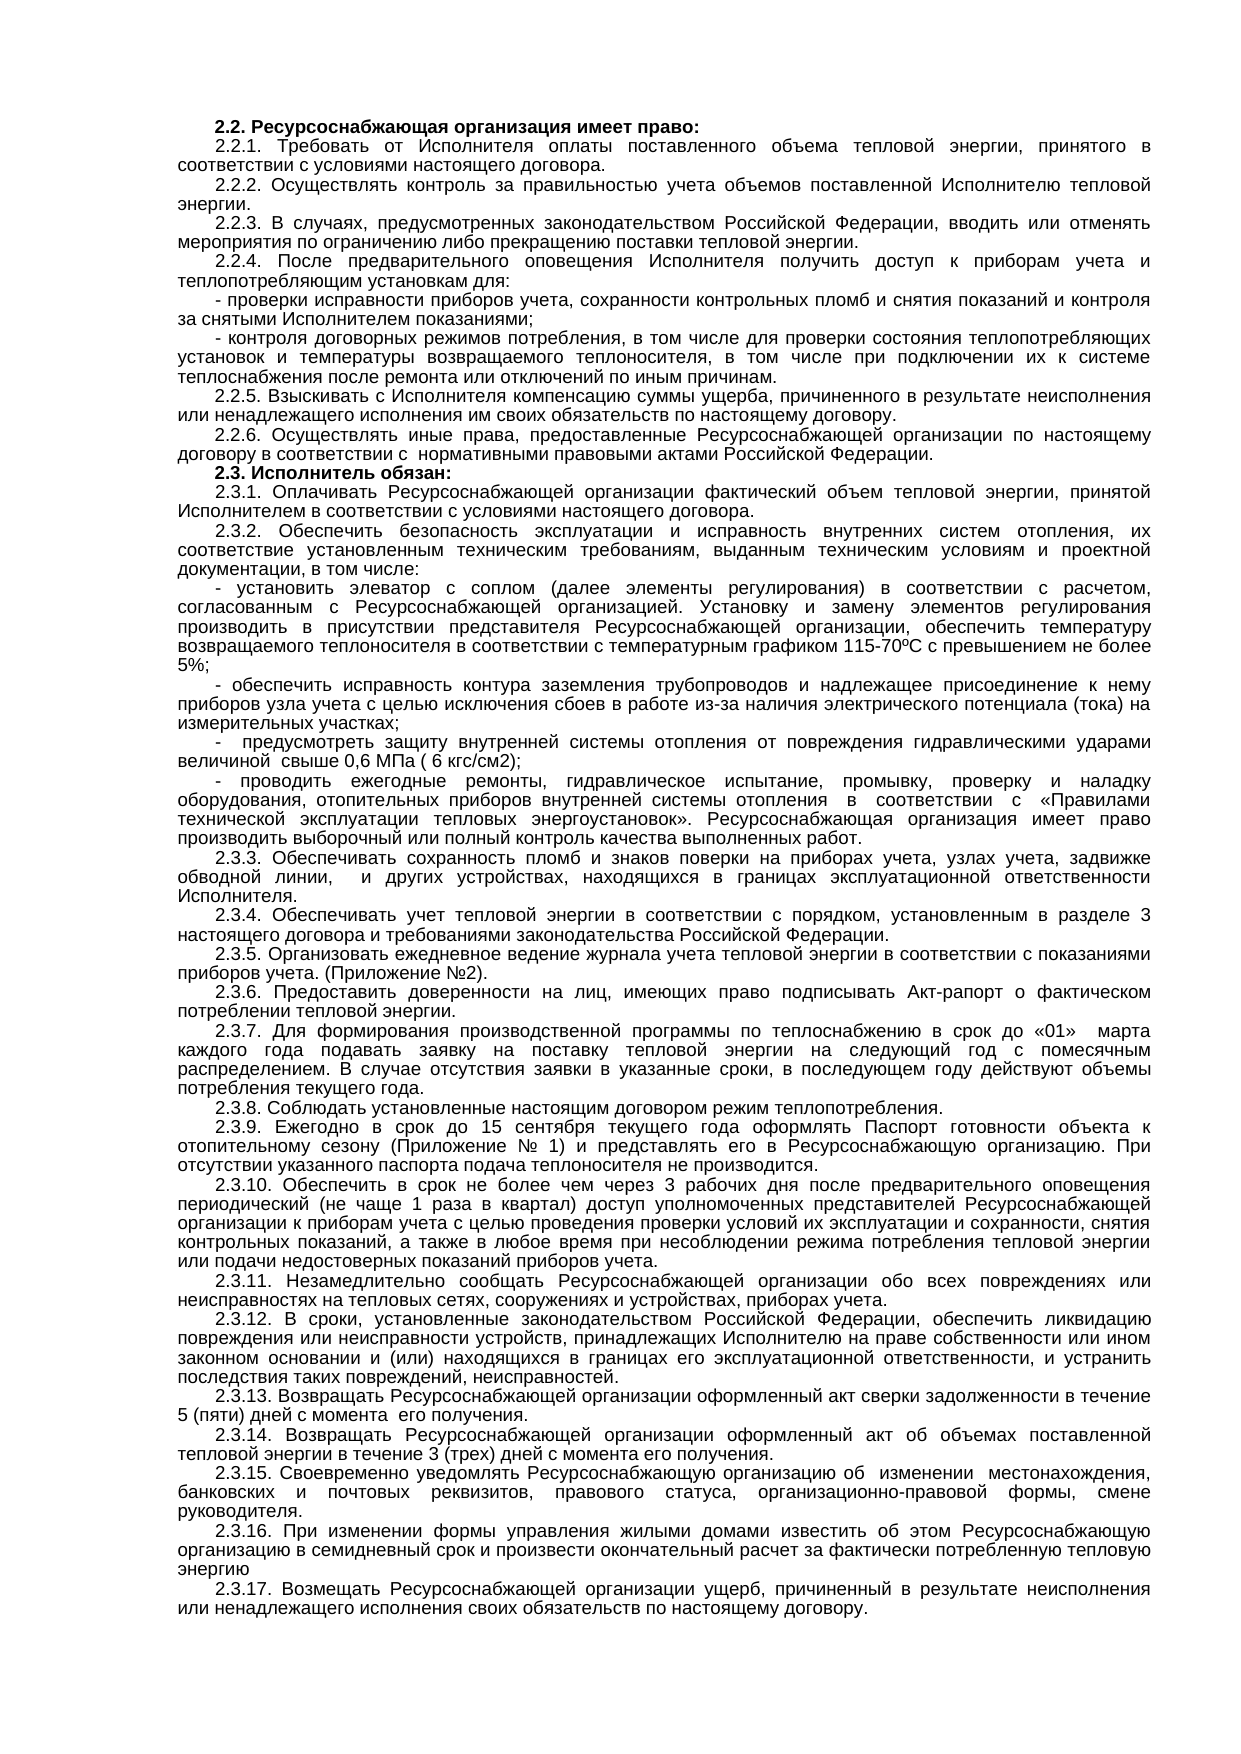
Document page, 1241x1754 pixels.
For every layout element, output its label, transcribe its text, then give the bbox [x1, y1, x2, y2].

text 2.3. Исполнитель обязан: [177, 464, 1152, 483]
text 2.3.11. Незамедлительно сообщать Ресурсоснабжающей организации обо всех повреждениях или неисправностях на тепловых сетях, сооружениях и устройствах, приборах учета. [177, 1272, 1152, 1310]
text 2.2.5. Взыскивать с Исполнителя компенсацию суммы ущерба, причиненного в результате неисполнения или ненадлежащего исполнения им своих обязательств по настоящему договору. [177, 387, 1152, 426]
text 2.3.5. Организовать ежедневное ведение журнала учета тепловой энергии в соответствии с показаниями приборов учета. (Приложение №2). [177, 945, 1152, 983]
text 2.3.1. Оплачивать Ресурсоснабжающей организации фактический объем тепловой энергии, принятой Исполнителем в соответствии с условиями настоящего договора. [177, 483, 1152, 522]
text - предусмотреть защиту внутренней системы отопления от повреждения гидравлическими ударами величиной свыше 0,6 МПа ( 6 кгс/см2); [177, 733, 1152, 772]
text - обеспечить исправность контура заземления трубопроводов и надлежащее присоединение к нему приборов узла учета с целью исключения сбоев в работе из-за наличия электрического потенциала (тока) на измерительных участках; [177, 676, 1152, 733]
text 2.3.13. Возвращать Ресурсоснабжающей организации оформленный акт сверки задолженности в течение 5 (пяти) дней с момента его получения. [177, 1387, 1152, 1426]
text 2.3.7. Для формирования производственной программы по теплоснабжению в срок до «01» марта каждого года подавать заявку на поставку тепловой энергии на следующий год с помесячным распределением. В случае отсутствия заявки в указанные сроки, в последующем году действуют объемы потребления текущего года. [177, 1022, 1152, 1099]
text 2.2. Ресурсоснабжающая организация имеет право: [177, 118, 1152, 137]
text 2.3.14. Возвращать Ресурсоснабжающей организации оформленный акт об объемах поставленной тепловой энергии в течение 3 (трех) дней с момента его получения. [177, 1426, 1152, 1464]
text 2.2.4. После предварительного оповещения Исполнителя получить доступ к приборам учета и теплопотребляющим установкам для: [177, 253, 1152, 291]
text 2.3.8. Соблюдать установленные настоящим договором режим теплопотребления. [177, 1099, 1152, 1118]
text - установить элеватор с соплом (далее элементы регулирования) в соответствии с расчетом, согласованным с Ресурсоснабжающей организацией. Установку и замену элементов регулирования производить в присутствии представителя Ресурсоснабжающей организации, обеспечить температуру возвращаемого теплоносителя в соответствии с температурным графиком 115-70ºС с превышением не более 5%; [177, 579, 1152, 676]
text - проводить ежегодные ремонты, гидравлическое испытание, промывку, проверку и наладку оборудования, отопительных приборов внутренней системы отопления в соответствии с «Правилами технической эксплуатации тепловых энергоустановок». Ресурсоснабжающая организация имеет право производить выборочный или полный контроль качества выполненных работ. [177, 772, 1152, 849]
text 2.3.17. Возмещать Ресурсоснабжающей организации ущерб, причиненный в результате неисполнения или ненадлежащего исполнения своих обязательств по настоящему договору. [177, 1579, 1152, 1618]
text 2.2.1. Требовать от Исполнителя оплаты поставленного объема тепловой энергии, принятого в соответствии с условиями настоящего договора. [177, 137, 1152, 176]
text 2.2.3. В случаях, предусмотренных законодательством Российской Федерации, вводить или отменять мероприятия по ограничению либо прекращению поставки тепловой энергии. [177, 214, 1152, 253]
text 2.3.3. Обеспечивать сохранность пломб и знаков поверки на приборах учета, узлах учета, задвижке обводной линии, и других устройствах, находящихся в границах эксплуатационной ответственности Исполнителя. [177, 849, 1152, 906]
text 2.2.2. Осуществлять контроль за правильностью учета объемов поставленной Исполнителю тепловой энергии. [177, 176, 1152, 214]
text - контроля договорных режимов потребления, в том числе для проверки состояния теплопотребляющих установок и температуры возвращаемого теплоносителя, в том числе при подключении их к системе теплоснабжения после ремонта или отключений по иным причинам. [177, 329, 1152, 387]
text 2.2.6. Осуществлять иные права, предоставленные Ресурсоснабжающей организации по настоящему договору в соответствии с нормативными правовыми актами Российской Федерации. [177, 426, 1152, 464]
text 2.3.16. При изменении формы управления жилыми домами известить об этом Ресурсоснабжающую организацию в семидневный срок и произвести окончательный расчет за фактически потребленную тепловую энергию [177, 1522, 1152, 1579]
text 2.3.15. Своевременно уведомлять Ресурсоснабжающую организацию об изменении местонахождения, банковских и почтовых реквизитов, правового статуса, организационно-правовой формы, смене руководителя. [177, 1464, 1152, 1522]
text 2.3.4. Обеспечивать учет тепловой энергии в соответствии с порядком, установленным в разделе 3 настоящего договора и требованиями законодательства Российской Федерации. [177, 906, 1152, 945]
text 2.3.2. Обеспечить безопасность эксплуатации и исправность внутренних систем отопления, их соответствие установленным техническим требованиям, выданным техническим условиям и проектной документации, в том числе: [177, 522, 1152, 579]
text 2.3.6. Предоставить доверенности на лиц, имеющих право подписывать Акт-рапорт о фактическом потреблении тепловой энергии. [177, 983, 1152, 1022]
text - проверки исправности приборов учета, сохранности контрольных пломб и снятия показаний и контроля за снятыми Исполнителем показаниями; [177, 291, 1152, 329]
text 2.3.10. Обеспечить в срок не более чем через 3 рабочих дня после предварительного оповещения периодический (не чаще 1 раза в квартал) доступ уполномоченных представителей Ресурсоснабжающей организации к приборам учета с целью проведения проверки условий их эксплуатации и сохранности, снятия контрольных показаний, а также в любое время при несоблюдении режима потребления тепловой энергии или подачи недостоверных показаний приборов учета. [177, 1176, 1152, 1272]
text 2.3.12. В сроки, установленные законодательством Российской Федерации, обеспечить ликвидацию повреждения или неисправности устройств, принадлежащих Исполнителю на праве собственности или ином законном основании и (или) находящихся в границах его эксплуатационной ответственности, и устранить последствия таких повреждений, неисправностей. [177, 1310, 1152, 1387]
text 2.3.9. Ежегодно в срок до 15 сентября текущего года оформлять Паспорт готовности объекта к отопительному сезону (Приложение № 1) и представлять его в Ресурсоснабжающую организацию. При отсутствии указанного паспорта подача теплоносителя не производится. [177, 1118, 1152, 1176]
